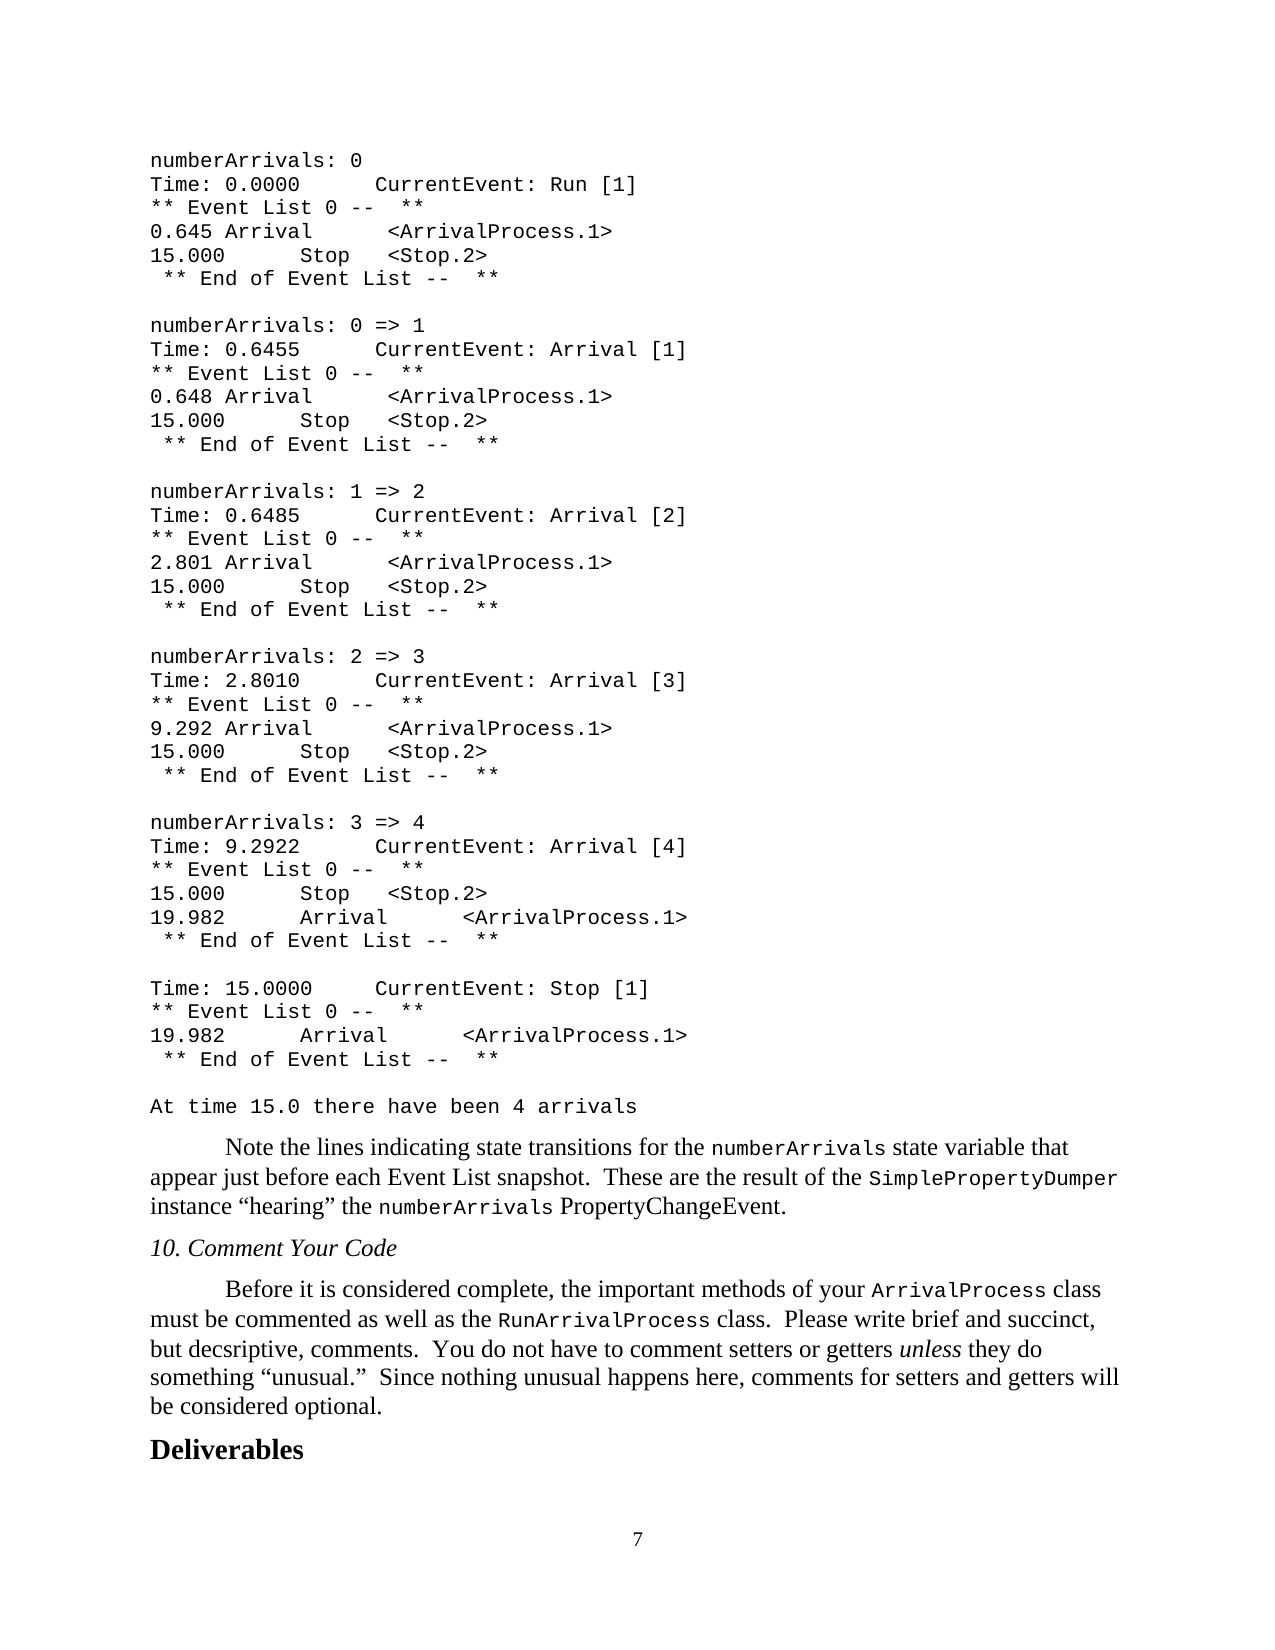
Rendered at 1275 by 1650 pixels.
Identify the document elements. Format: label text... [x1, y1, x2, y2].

text Time: 0.6455 CurrentEvent: Arrival [1] [150, 339, 1125, 363]
text 15.000 Stop <Stop.2> [150, 244, 1125, 268]
text ** End of Event List -- ** [150, 930, 1125, 954]
text 15.000 Stop <Stop.2> [150, 410, 1125, 434]
text Time: 0.0000 CurrentEvent: Run [1] [150, 174, 1125, 197]
text numberArrivals: 1 => 2 [150, 481, 1125, 505]
text ** End of Event List -- ** [150, 599, 1125, 623]
text At time 15.0 there have been 4 arrivals [150, 1096, 1125, 1119]
text ** End of Event List -- ** [150, 765, 1125, 788]
text Time: 9.2922 CurrentEvent: Arrival [4] [150, 836, 1125, 859]
text ** End of Event List -- ** [150, 1048, 1125, 1072]
text ** Event List 0 -- ** [150, 859, 1125, 883]
text numberArrivals: 0 => 1 [150, 316, 1125, 339]
text 15.000 Stop <Stop.2> [150, 741, 1125, 765]
subtitle Comment Your Code [150, 1233, 1125, 1262]
text ** End of Event List -- ** [150, 268, 1125, 292]
text 15.000 Stop <Stop.2> [150, 576, 1125, 599]
text Note the lines indicating state transitions for the numberArrivals state variable that appear just before each Event List snapshot. These are the result of the SimplePropertyDumper instance “hearing” the numberArrivals PropertyChangeEvent. [150, 1132, 1125, 1221]
text numberArrivals: 3 => 4 [150, 812, 1125, 836]
text numberArrivals: 2 => 3 [150, 647, 1125, 670]
text numberArrivals: 0 [150, 150, 1125, 174]
text Before it is considered complete, the important methods of your ArrivalProcess class must be commented as well as the RunArrivalProcess class. Please write brief and succinct, but decsriptive, comments. You do not have to comment setters or getters unless they do something “unusual.” Since nothing unusual happens here, comments for setters and getters will be considered optional. [150, 1274, 1125, 1420]
text ** Event List 0 -- ** [150, 694, 1125, 717]
text ** Event List 0 -- ** [150, 363, 1125, 386]
text ** Event List 0 -- ** [150, 528, 1125, 552]
text Time: 0.6485 CurrentEvent: Arrival [2] [150, 505, 1125, 528]
text 19.982 Arrival <ArrivalProcess.1> [150, 907, 1125, 930]
text 0.648 Arrival <ArrivalProcess.1> [150, 386, 1125, 410]
text 0.645 Arrival <ArrivalProcess.1> [150, 221, 1125, 244]
text 2.801 Arrival <ArrivalProcess.1> [150, 552, 1125, 576]
text 9.292 Arrival <ArrivalProcess.1> [150, 717, 1125, 741]
text ** Event List 0 -- ** [150, 1001, 1125, 1025]
text ** End of Event List -- ** [150, 434, 1125, 457]
text Time: 15.0000 CurrentEvent: Stop [1] [150, 978, 1125, 1001]
subtitle Deliverables [150, 1432, 1125, 1466]
text Time: 2.8010 CurrentEvent: Arrival [3] [150, 670, 1125, 694]
text 15.000 Stop <Stop.2> [150, 883, 1125, 907]
text 19.982 Arrival <ArrivalProcess.1> [150, 1025, 1125, 1048]
text ** Event List 0 -- ** [150, 197, 1125, 221]
